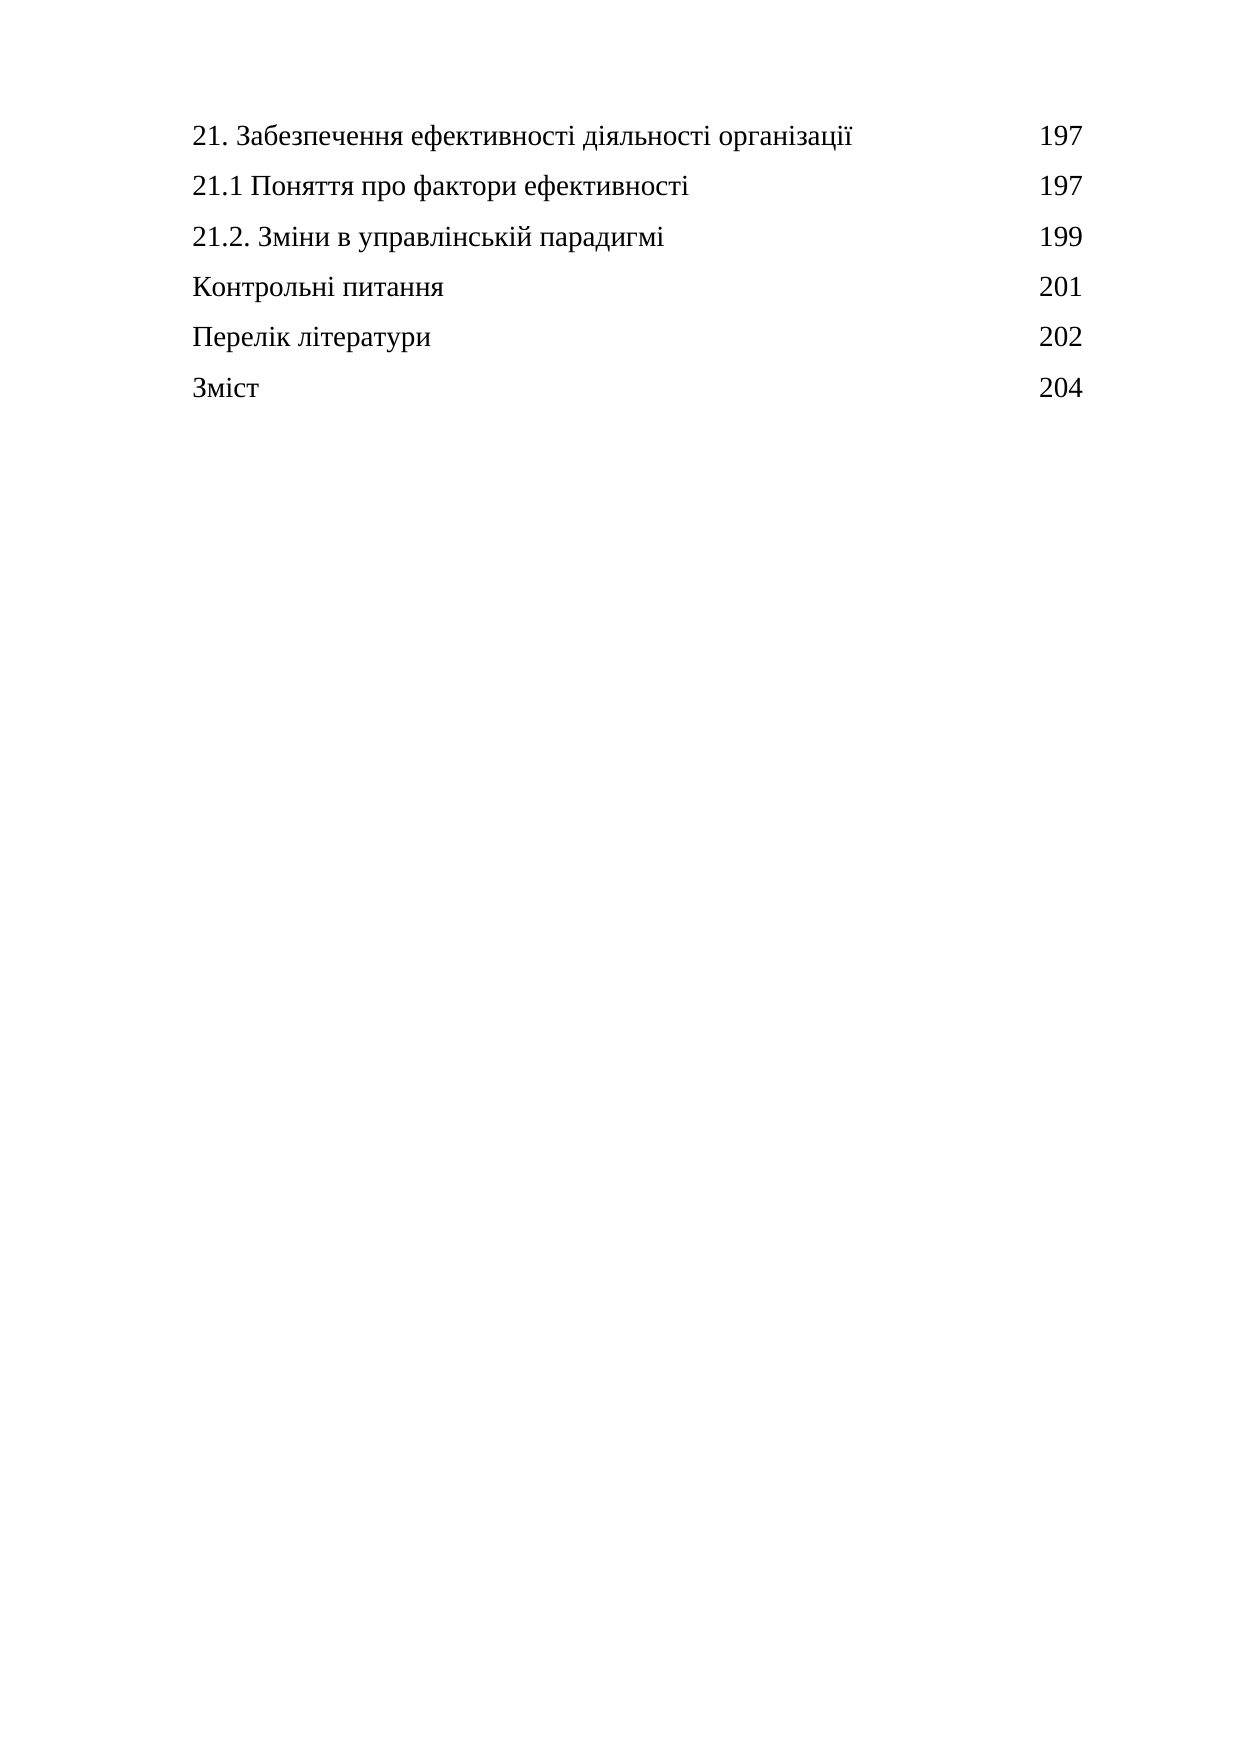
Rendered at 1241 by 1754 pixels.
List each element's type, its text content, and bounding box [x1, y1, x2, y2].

text Перелік літератури 202 [177, 319, 1152, 353]
text 21.2. Зміни в управлінській парадигмі 199 [177, 219, 1152, 252]
text 21. Забезпечення ефективності діяльності організації 197 [177, 118, 1152, 152]
text Зміст 204 [177, 370, 1152, 403]
text 21.1 Поняття про фактори ефективності 197 [177, 168, 1152, 202]
text Контрольні питання 201 [177, 269, 1152, 303]
